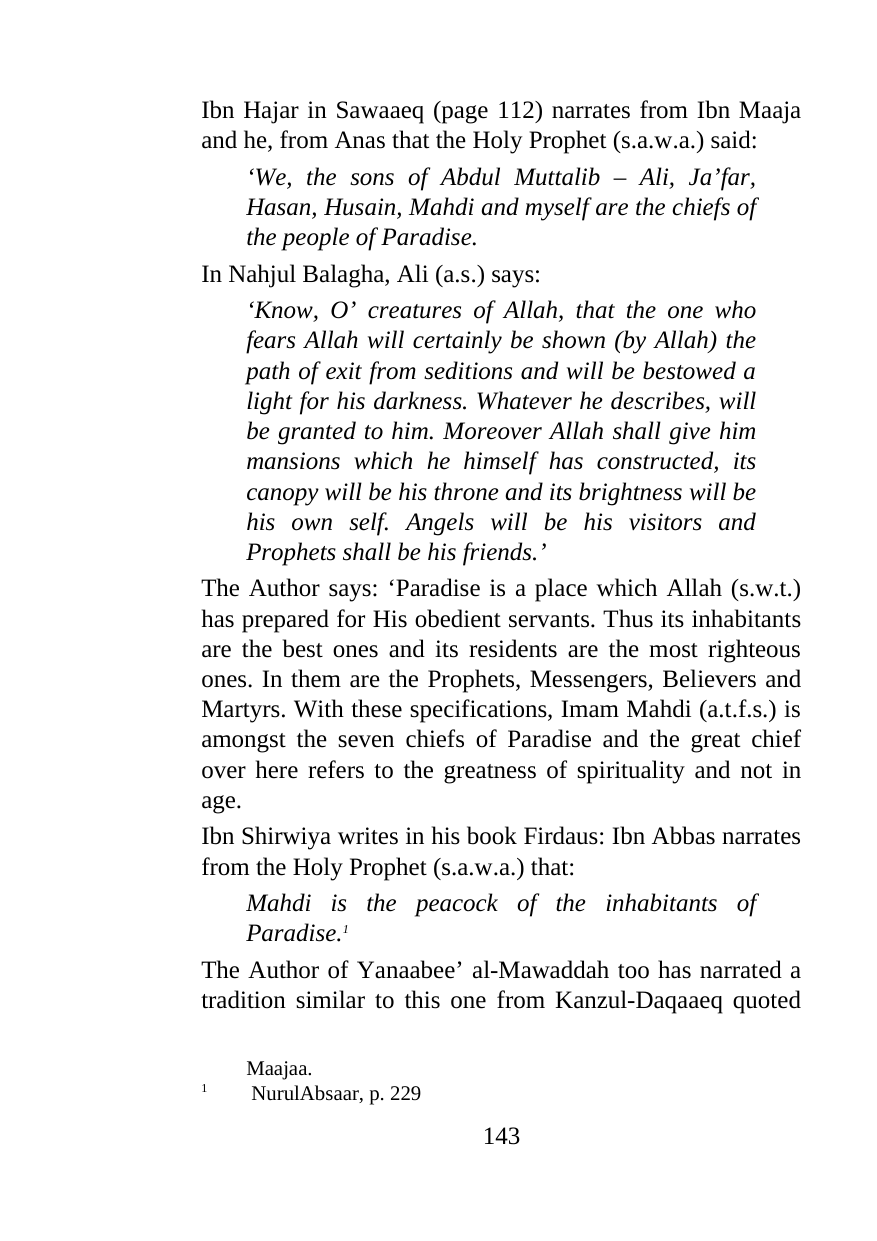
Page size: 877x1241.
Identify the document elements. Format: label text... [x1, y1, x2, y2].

text In Nahjul Balagha, Ali (a.s.) says: [201, 258, 802, 288]
text ‘We, the sons of Abdul Muttalib – Ali, Ja’far, Hasan, Husain, Mahdi and myself are the chiefs of the people of Paradise. [246, 161, 757, 252]
text Mahdi is the peacock of the inhabitants of Paradise. [246, 887, 757, 948]
text ‘Know, O’ creatures of Allah, that the one who fears Allah will certainly be shown (by Allah) the path of exit from seditions and will be bestowed a light for his darkness. Whatever he describes, will be granted to him. Moreover Allah shall give him mansions which he himself has constructed, its canopy will be his throne and its brightness will be his own self. Angels will be his visitors and Prophets shall be his friends.’ [246, 294, 757, 566]
text Ibn Shirwiya writes in his book Firdaus: Ibn Abbas narrates from the Holy Prophet (s.a.w.a.) that: [201, 821, 802, 881]
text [201, 954, 802, 1014]
text The Author says: ‘Paradise is a place which Allah (s.w.t.) has prepared for His obedient servants. Thus its inhabitants are the best ones and its residents are the most righteous ones. In them are the Prophets, Messengers, Believers and Martyrs. With these specifications, Imam Mahdi (a.t.f.s.) is amongst the seven chiefs of Paradise and the great chief over here refers to the greatness of spirituality and not in age. [201, 573, 802, 814]
text Ibn Hajar in Sawaaeq (page 112) narrates from Ibn Maaja and he, from Anas that the Holy Prophet (s.a.w.a.) said: [201, 94, 802, 155]
